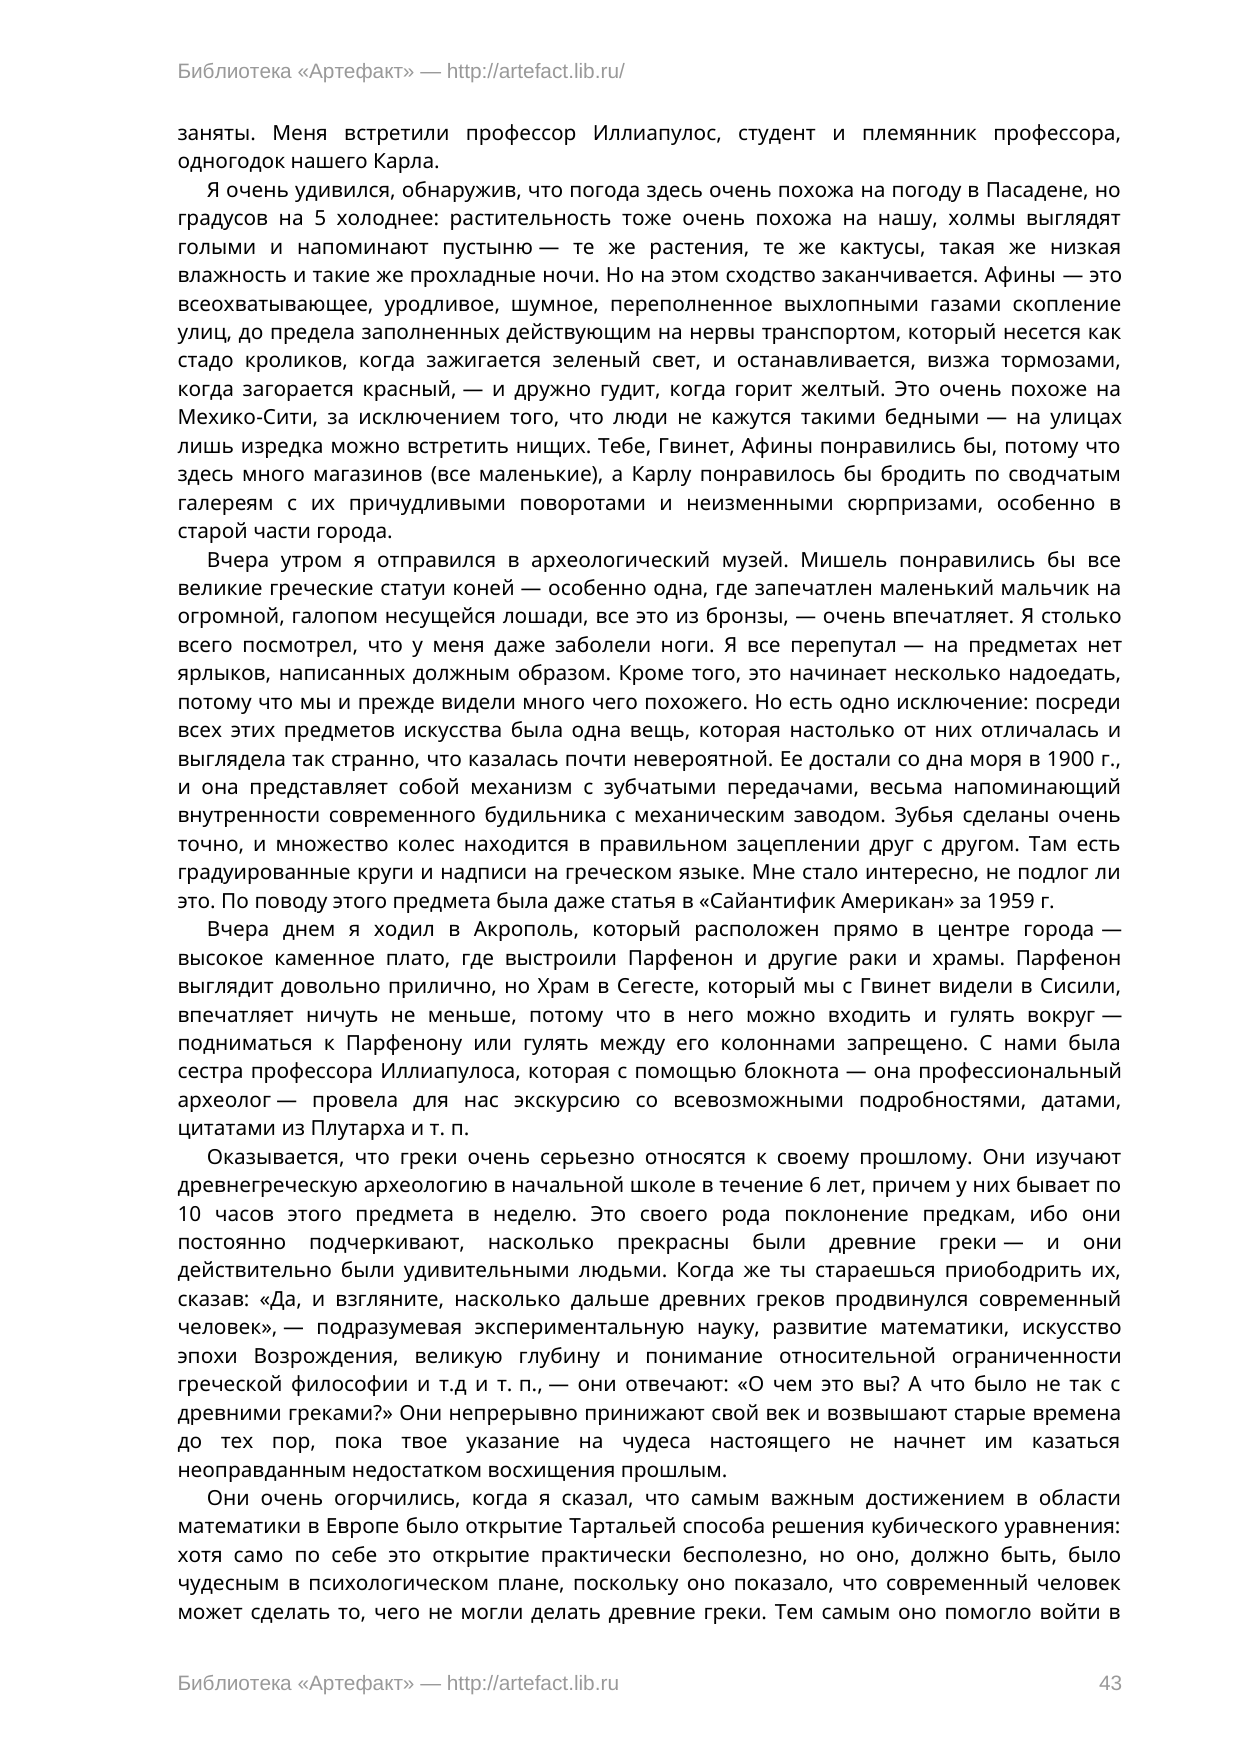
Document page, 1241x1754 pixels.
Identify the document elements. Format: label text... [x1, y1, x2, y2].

text Оказывается, что греки очень серьезно относятся к своему прошлому. Они изучают древнегреческую археологию в начальной школе в течение 6 лет, причем у них бывает по 10 часов этого предмета в неделю. Это своего рода поклонение предкам, ибо они постоянно подчеркивают, насколько прекрасны были древние греки — и они действительно были удивительными людьми. Когда же ты стараешься приободрить их, сказав: «Да, и взгляните, насколько дальше древних греков продвинулся современный человек», — подразумевая экспериментальную науку, развитие математики, искусство эпохи Возрождения, великую глубину и понимание относительной ограниченности греческой философии и т.д и т. п., — они отвечают: «О чем это вы? А что было не так с древними греками?» Они непрерывно принижают свой век и возвышают старые времена до тех пор, пока твое указание на чудеса настоящего не начнет им казаться неоправданным недостатком восхищения прошлым. [177, 1142, 1122, 1483]
text Вчера днем я ходил в Акрополь, который расположен прямо в центре города — высокое каменное плато, где выстроили Парфенон и другие раки и храмы. Парфенон выглядит довольно прилично, но Храм в Сегесте, который мы с Гвинет видели в Сисили, впечатляет ничуть не меньше, потому что в него можно входить и гулять вокруг — подниматься к Парфенону или гулять между его колоннами запрещено. С нами была сестра профессора Иллиапулоса, которая с помощью блокнота — она профессиональный археолог — провела для нас экскурсию со всевозможными подробностями, датами, цитатами из Плутарха и т. п. [177, 914, 1122, 1142]
text Я очень удивился, обнаружив, что погода здесь очень похожа на погоду в Пасадене, но градусов на 5 холоднее: растительность тоже очень похожа на нашу, холмы выглядят голыми и напоминают пустыню — те же растения, те же кактусы, такая же низкая влажность и такие же прохладные ночи. Но на этом сходство заканчивается. Афины — это всеохватывающее, уродливое, шумное, переполненное выхлопными газами скопление улиц, до предела заполненных действующим на нервы транспортом, который несется как стадо кроликов, когда зажигается зеленый свет, и останавливается, визжа тормозами, когда загорается красный, — и дружно гудит, когда горит желтый. Это очень похоже на Мехико-Сити, за исключением того, что люди не кажутся такими бедными — на улицах лишь изредка можно встретить нищих. Тебе, Гвинет, Афины понравились бы, потому что здесь много магазинов (все маленькие), а Карлу понравилось бы бродить по сводчатым галереям с их причудливыми поворотами и неизменными сюрпризами, особенно в старой части города. [177, 175, 1122, 545]
text Вчера утром я отправился в археологический музей. Мишель понравились бы все великие греческие статуи коней — особенно одна, где запечатлен маленький мальчик на огромной, галопом несущейся лошади, все это из бронзы, — очень впечатляет. Я столько всего посмотрел, что у меня даже заболели ноги. Я все перепутал — на предметах нет ярлыков, написанных должным образом. Кроме того, это начинает несколько надоедать, потому что мы и прежде видели много чего похожего. Но есть одно исключение: посреди всех этих предметов искусства была одна вещь, которая настолько от них отличалась и выглядела так странно, что казалась почти невероятной. Ее достали со дна моря в 1900 г., и она представляет собой механизм с зубчатыми передачами, весьма напоминающий внутренности современного будильника с механическим заводом. Зубья сделаны очень точно, и множество колес находится в правильном зацеплении друг с другом. Там есть градуированные круги и надписи на греческом языке. Мне стало интересно, не подлог ли это. По поводу этого предмета была даже статья в «Сайантифик Американ» за 1959 г. [177, 545, 1122, 914]
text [177, 1483, 1122, 1625]
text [177, 118, 1122, 175]
